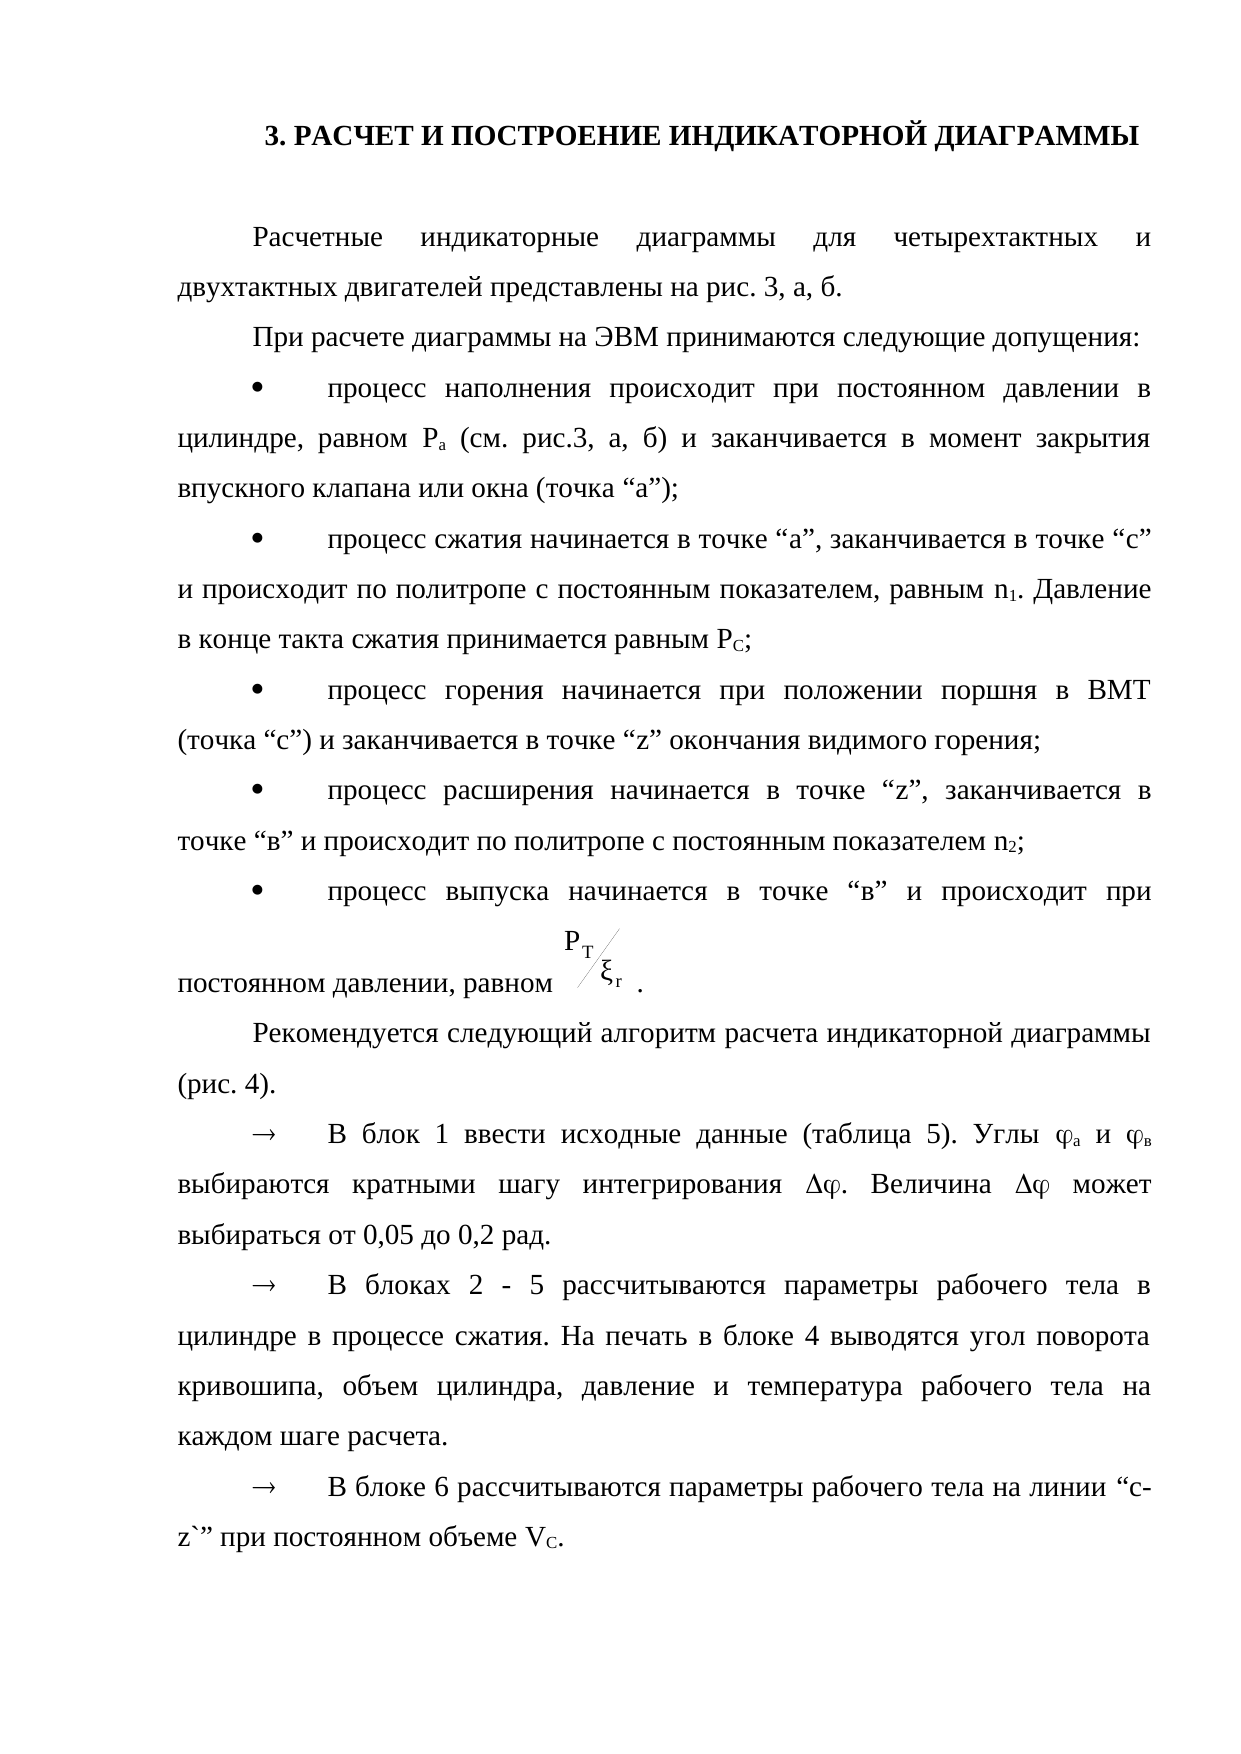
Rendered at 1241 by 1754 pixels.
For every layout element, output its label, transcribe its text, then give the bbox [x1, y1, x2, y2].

text При расчете диаграммы на ЭВМ принимаются следующие допущения: [177, 319, 1152, 353]
list процесс горения начинается при положении поршня в ВМТ (точка “с”) и заканчивается в точке “z” окончания видимого горения; [177, 672, 1152, 756]
text Расчетные индикаторные диаграммы для четырехтактных и двухтактных двигателей представлены на рис. 3, а, б. [177, 219, 1152, 303]
list процесс сжатия начинается в точке “а”, заканчивается в точке “с” и происходит по политропе с постоянным показателем, равным n1. Давление в конце такта сжатия принимается равным РС; [177, 521, 1152, 655]
list В блоках 2 - 5 рассчитываются параметры рабочего тела в цилиндре в процессе сжатия. На печать в блоке 4 выводятся угол поворота кривошипа, объем цилиндра, давление и температура рабочего тела на каждом шаге расчета. [177, 1267, 1152, 1452]
list В блок 1 ввести исходные данные (таблица 5). Углы а и в выбираются кратными шагу интегрирования . Величина может выбираться от 0,05 до 0,2 рад. [177, 1116, 1152, 1251]
list В блоке 6 рассчитываются параметры рабочего тела на линии “с-z`” при постоянном объеме VС. [177, 1469, 1152, 1553]
list процесс расширения начинается в точке “z”, заканчивается в точке “в” и происходит по политропе с постоянным показателем n2; [177, 772, 1152, 856]
text 3. РАСЧЕТ И ПОСТРОЕНИЕ ИНДИКАТОРНОЙ ДИАГРАММЫ [177, 118, 1152, 152]
list процесс выпуска начинается в точке “в” и происходит при постоянном давлении, равном . [177, 873, 1152, 999]
list процесс наполнения происходит при постоянном давлении в цилиндре, равном Ра (см. рис.3, а, б) и заканчивается в момент закрытия впускного клапана или окна (точка “а”); [177, 370, 1152, 504]
text Рекомендуется следующий алгоритм расчета индикаторной диаграммы (рис. 4). [177, 1016, 1152, 1099]
